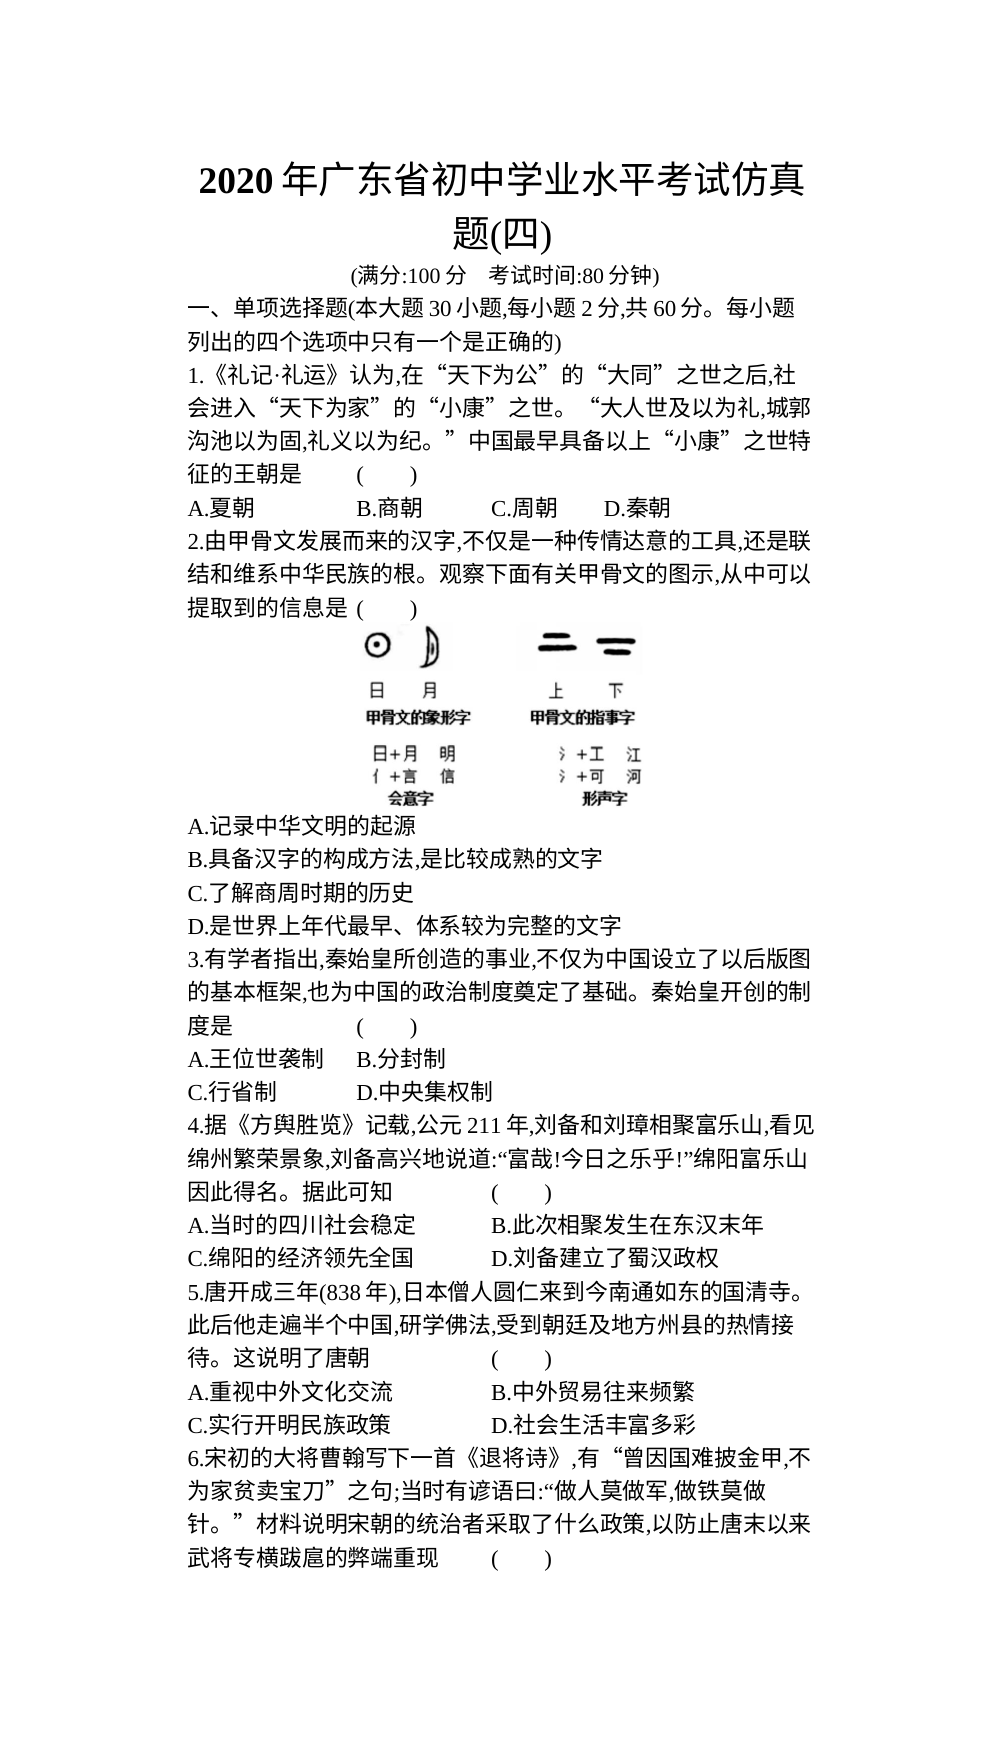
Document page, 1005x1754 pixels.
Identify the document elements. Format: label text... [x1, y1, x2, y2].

text B.具备汉字的构成方法,是比较成熟的文字 [187, 841, 817, 874]
text A.王位世袭制 B.分封制 [187, 1041, 817, 1074]
text 4.据《方舆胜览》记载,公元211年,刘备和刘璋相聚富乐山,看见绵州繁荣景象,刘备高兴地说道:“富哉!今日之乐乎!”绵阳富乐山因此得名。据此可知 ( ) [187, 1107, 817, 1207]
text C.了解商周时期的历史 [187, 874, 817, 908]
text A.记录中华文明的起源 [187, 808, 817, 841]
text 3.有学者指出,秦始皇所创造的事业,不仅为中国设立了以后版图的基本框架,也为中国的政治制度奠定了基础。秦始皇开创的制度是 ( ) [187, 941, 817, 1041]
text 6.宋初的大将曹翰写下一首《退将诗》,有“曾因国难披金甲,不为家贫卖宝刀”之句;当时有谚语曰:“做人莫做军,做铁莫做针。”材料说明宋朝的统治者采取了什么政策,以防止唐末以来武将专横跋扈的弊端重现 ( ) [187, 1440, 817, 1573]
text C.实行开明民族政策 D.社会生活丰富多彩 [187, 1407, 817, 1440]
text D.是世界上年代最早、体系较为完整的文字 [187, 908, 817, 941]
text A.夏朝 B.商朝 C.周朝 D.秦朝 [187, 490, 817, 523]
text C.行省制 D.中央集权制 [187, 1074, 817, 1107]
text (满分:100分 考试时间:80分钟) [187, 258, 817, 290]
text 2.由甲骨文发展而来的汉字,不仅是一种传情达意的工具,还是联结和维系中华民族的根。观察下面有关甲骨文的图示,从中可以提取到的信息是 ( ) [187, 523, 817, 623]
picture [360, 622, 644, 809]
text 一、单项选择题(本大题30小题,每小题2分,共60分。每小题列出的四个选项中只有一个是正确的) [187, 290, 817, 357]
text 5.唐开成三年(838年),日本僧人圆仁来到今南通如东的国清寺。此后他走遍半个中国,研学佛法,受到朝廷及地方州县的热情接待。这说明了唐朝 ( ) [187, 1273, 817, 1373]
text A.当时的四川社会稳定 B.此次相聚发生在东汉末年 [187, 1207, 817, 1240]
text 1.《礼记·礼运》认为,在“天下为公”的“大同”之世之后,社会进入“天下为家”的“小康”之世。“大人世及以为礼,城郭沟池以为固,礼义以为纪。”中国最早具备以上“小康”之世特征的王朝是 ( ) [187, 357, 817, 490]
text 2020年广东省初中学业水平考试仿真题(四) [187, 150, 817, 258]
text C.绵阳的经济领先全国 D.刘备建立了蜀汉政权 [187, 1240, 817, 1273]
text A.重视中外文化交流 B.中外贸易往来频繁 [187, 1373, 817, 1407]
